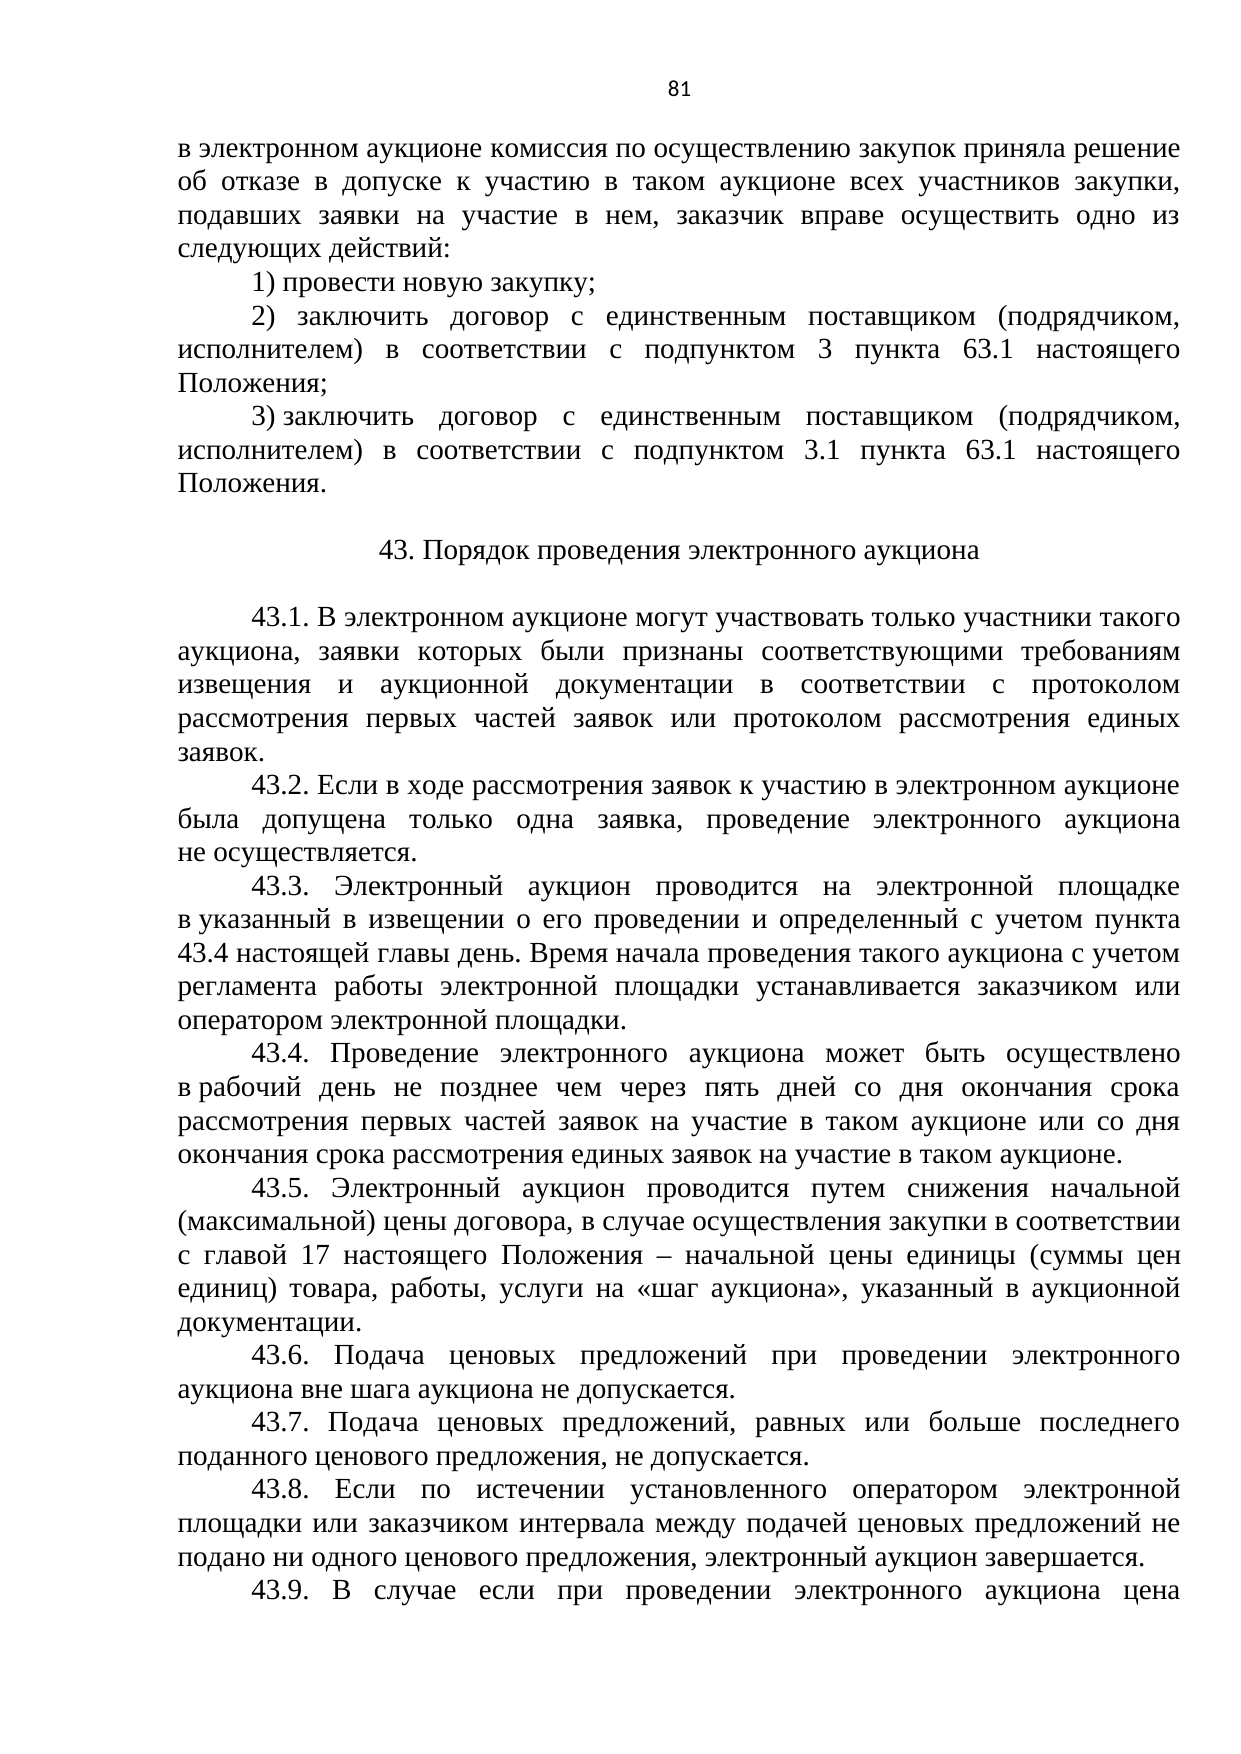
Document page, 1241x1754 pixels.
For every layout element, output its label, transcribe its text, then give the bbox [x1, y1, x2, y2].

text 1) провести новую закупку; [177, 264, 1181, 298]
text 43.5. Электронный аукцион проводится путем снижения начальной (максимальной) цены договора, в случае осуществления закупки в соответствии с главой 17 настоящего Положения – начальной цены единицы (суммы цен единиц) товара, работы, услуги на «шаг аукциона», указанный в аукционной документации. [177, 1170, 1181, 1337]
text 43.6. Подача ценовых предложений при проведении электронного аукциона вне шага аукциона не допускается. [177, 1337, 1181, 1404]
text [177, 130, 1181, 264]
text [177, 1572, 1181, 1606]
subtitle 43. Порядок проведения электронного аукциона [177, 532, 1181, 566]
text 2) заключить договор с единственным поставщиком (подрядчиком, исполнителем) в соответствии с подпунктом 3 пункта 63.1 настоящего Положения; [177, 298, 1181, 398]
text 43.3. Электронный аукцион проводится на электронной площадке в указанный в извещении о его проведении и определенный с учетом пункта 43.4 настоящей главы день. Время начала проведения такого аукциона с учетом регламента работы электронной площадки устанавливается заказчиком или оператором электронной площадки. [177, 868, 1181, 1036]
text 43.7. Подача ценовых предложений, равных или больше последнего поданного ценового предложения, не допускается. [177, 1404, 1181, 1472]
text 43.2. Если в ходе рассмотрения заявок к участию в электронном аукционе была допущена только одна заявка, проведение электронного аукциона не осуществляется. [177, 767, 1181, 868]
text 43.8. Если по истечении установленного оператором электронной площадки или заказчиком интервала между подачей ценовых предложений не подано ни одного ценового предложения, электронный аукцион завершается. [177, 1472, 1181, 1572]
text 43.1. В электронном аукционе могут участвовать только участники такого аукциона, заявки которых были признаны соответствующими требованиям извещения и аукционной документации в соответствии с протоколом рассмотрения первых частей заявок или протоколом рассмотрения единых заявок. [177, 599, 1181, 767]
text 3) заключить договор с единственным поставщиком (подрядчиком, исполнителем) в соответствии с подпунктом 3.1 пункта 63.1 настоящего Положения. [177, 398, 1181, 499]
text 43.4. Проведение электронного аукциона может быть осуществлено в рабочий день не позднее чем через пять дней со дня окончания срока рассмотрения первых частей заявок на участие в таком аукционе или со дня окончания срока рассмотрения единых заявок на участие в таком аукционе. [177, 1036, 1181, 1170]
